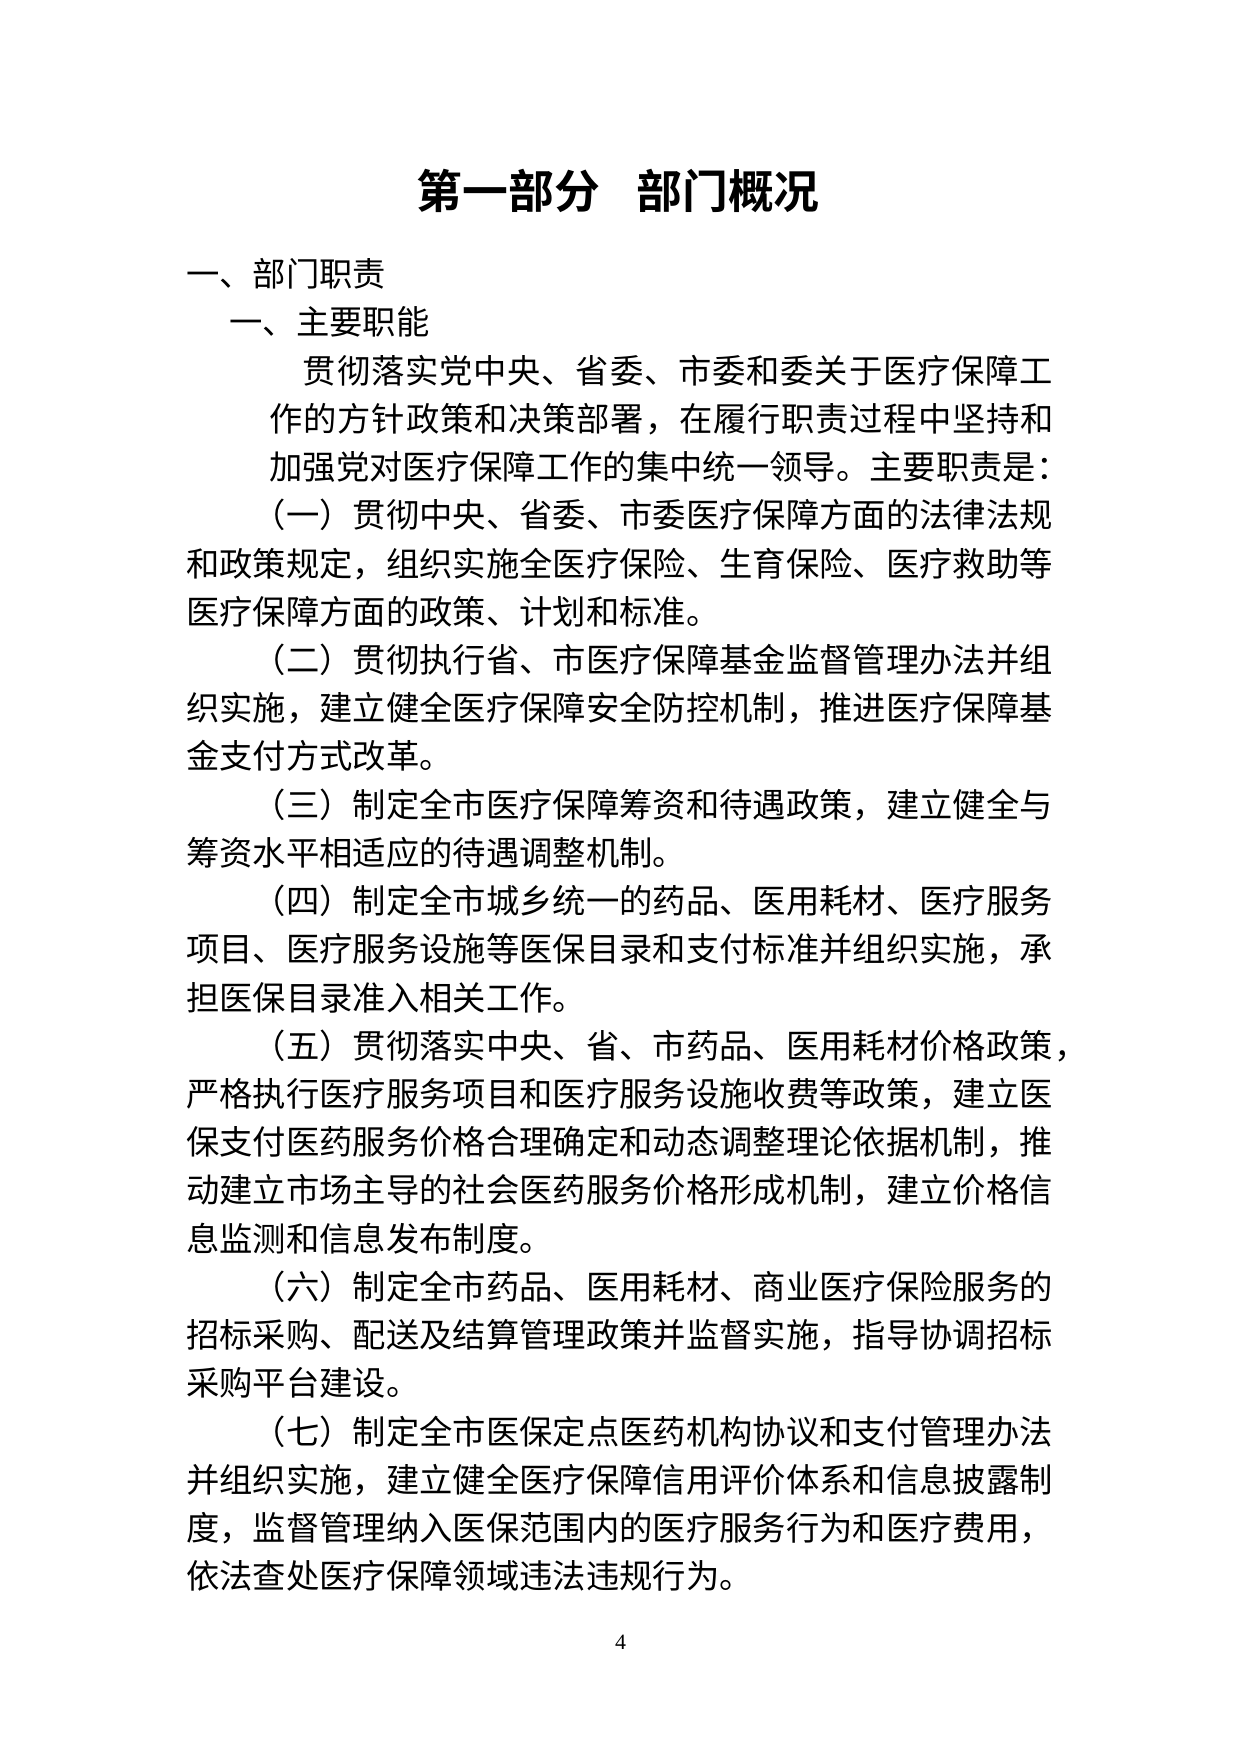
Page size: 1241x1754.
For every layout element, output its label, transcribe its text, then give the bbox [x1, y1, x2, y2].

text 第一部分 部门概况 [417, 169, 1054, 215]
text （四）制定全市城乡统一的药品、医用耗材、医疗服务项目、医疗服务设施等医保目录和支付标准并组织实施，承担医保目录准入相关工作。 [186, 875, 1054, 1019]
text （三）制定全市医疗保障筹资和待遇政策，建立健全与筹资水平相适应的待遇调整机制。 [186, 778, 1054, 875]
text 一、部门职责 [186, 248, 1054, 296]
text （一）贯彻中央、省委、市委医疗保障方面的法律法规和政策规定，组织实施全医疗保险、生育保险、医疗救助等医疗保障方面的政策、计划和标准。 [186, 489, 1054, 634]
text 一、主要职能 [186, 296, 1054, 344]
text （五）贯彻落实中央、省、市药品、医用耗材价格政策，严格执行医疗服务项目和医疗服务设施收费等政策，建立医保支付医药服务价格合理确定和动态调整理论依据机制，推动建立市场主导的社会医药服务价格形成机制，建立价格信息监测和信息发布制度。 [186, 1019, 1054, 1261]
text （六）制定全市药品、医用耗材、商业医疗保险服务的招标采购、配送及结算管理政策并监督实施，指导协调招标采购平台建设。 [186, 1261, 1054, 1405]
text （七）制定全市医保定点医药机构协议和支付管理办法并组织实施，建立健全医疗保障信用评价体系和信息披露制度，监督管理纳入医保范围内的医疗服务行为和医疗费用，依法查处医疗保障领域违法违规行为。 [186, 1405, 1054, 1598]
text （二）贯彻执行省、市医疗保障基金监督管理办法并组织实施，建立健全医疗保障安全防控机制，推进医疗保障基金支付方式改革。 [186, 634, 1054, 778]
text 贯彻落实党中央、省委、市委和委关于医疗保障工作的方针政策和决策部署，在履行职责过程中坚持和加强党对医疗保障工作的集中统一领导。主要职责是： [269, 344, 1054, 489]
